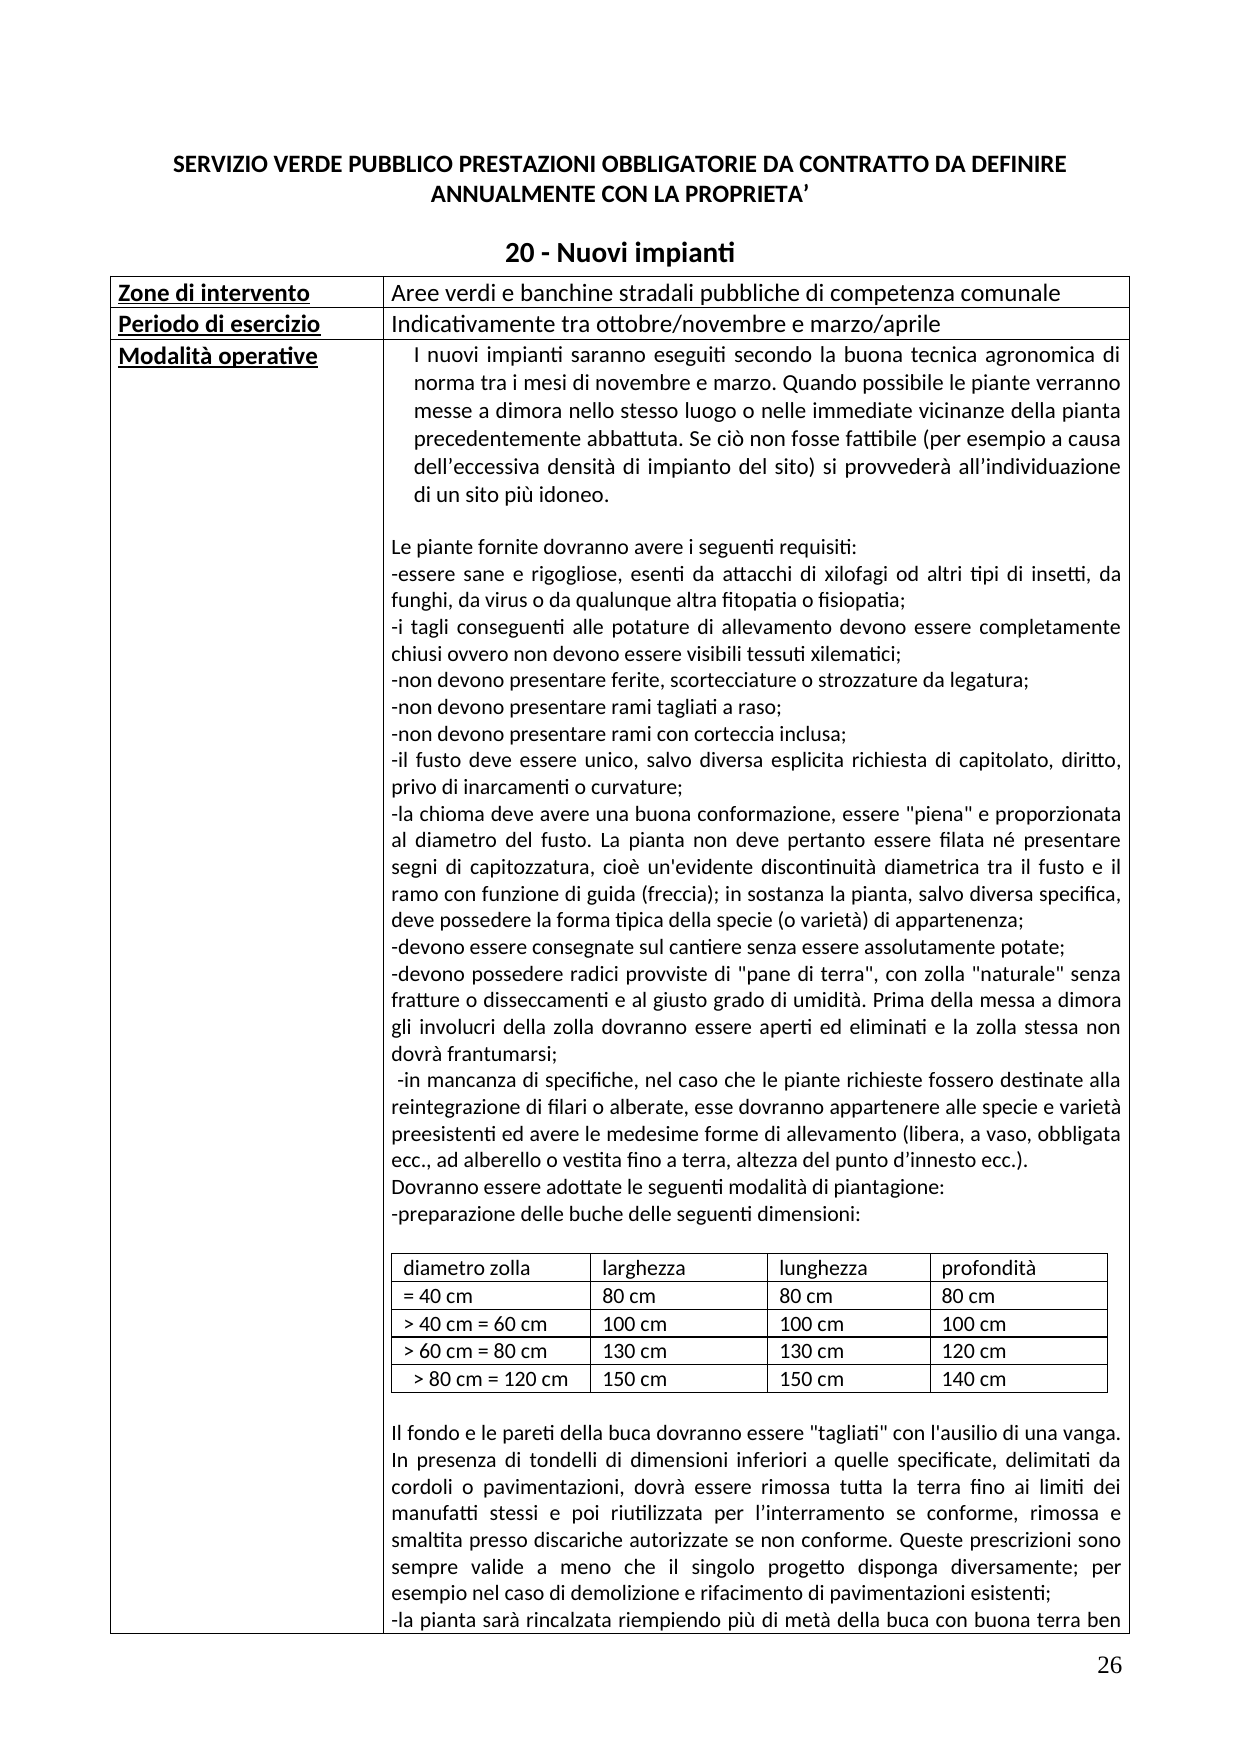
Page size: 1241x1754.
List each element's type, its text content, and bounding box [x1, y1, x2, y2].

table_cell Modalità operative [111, 340, 383, 1633]
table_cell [384, 340, 1129, 1633]
table_header Aree verdi e banchine stradali pubbliche di competenza comunale [384, 277, 1129, 307]
subtitle 20 - Nuovi impianti [118, 234, 1122, 269]
text SERVIZIO VERDE PUBBLICO PRESTAZIONI OBBLIGATORIE DA CONTRATTO DA DEFINIRE ANNUALMENTE CON LA PROPRIETA’ [118, 148, 1122, 209]
table_cell Periodo di esercizio [111, 308, 383, 339]
table_cell Indicativamente tra ottobre/novembre e marzo/aprile [384, 308, 1129, 339]
table_header Zone di intervento [111, 277, 383, 307]
